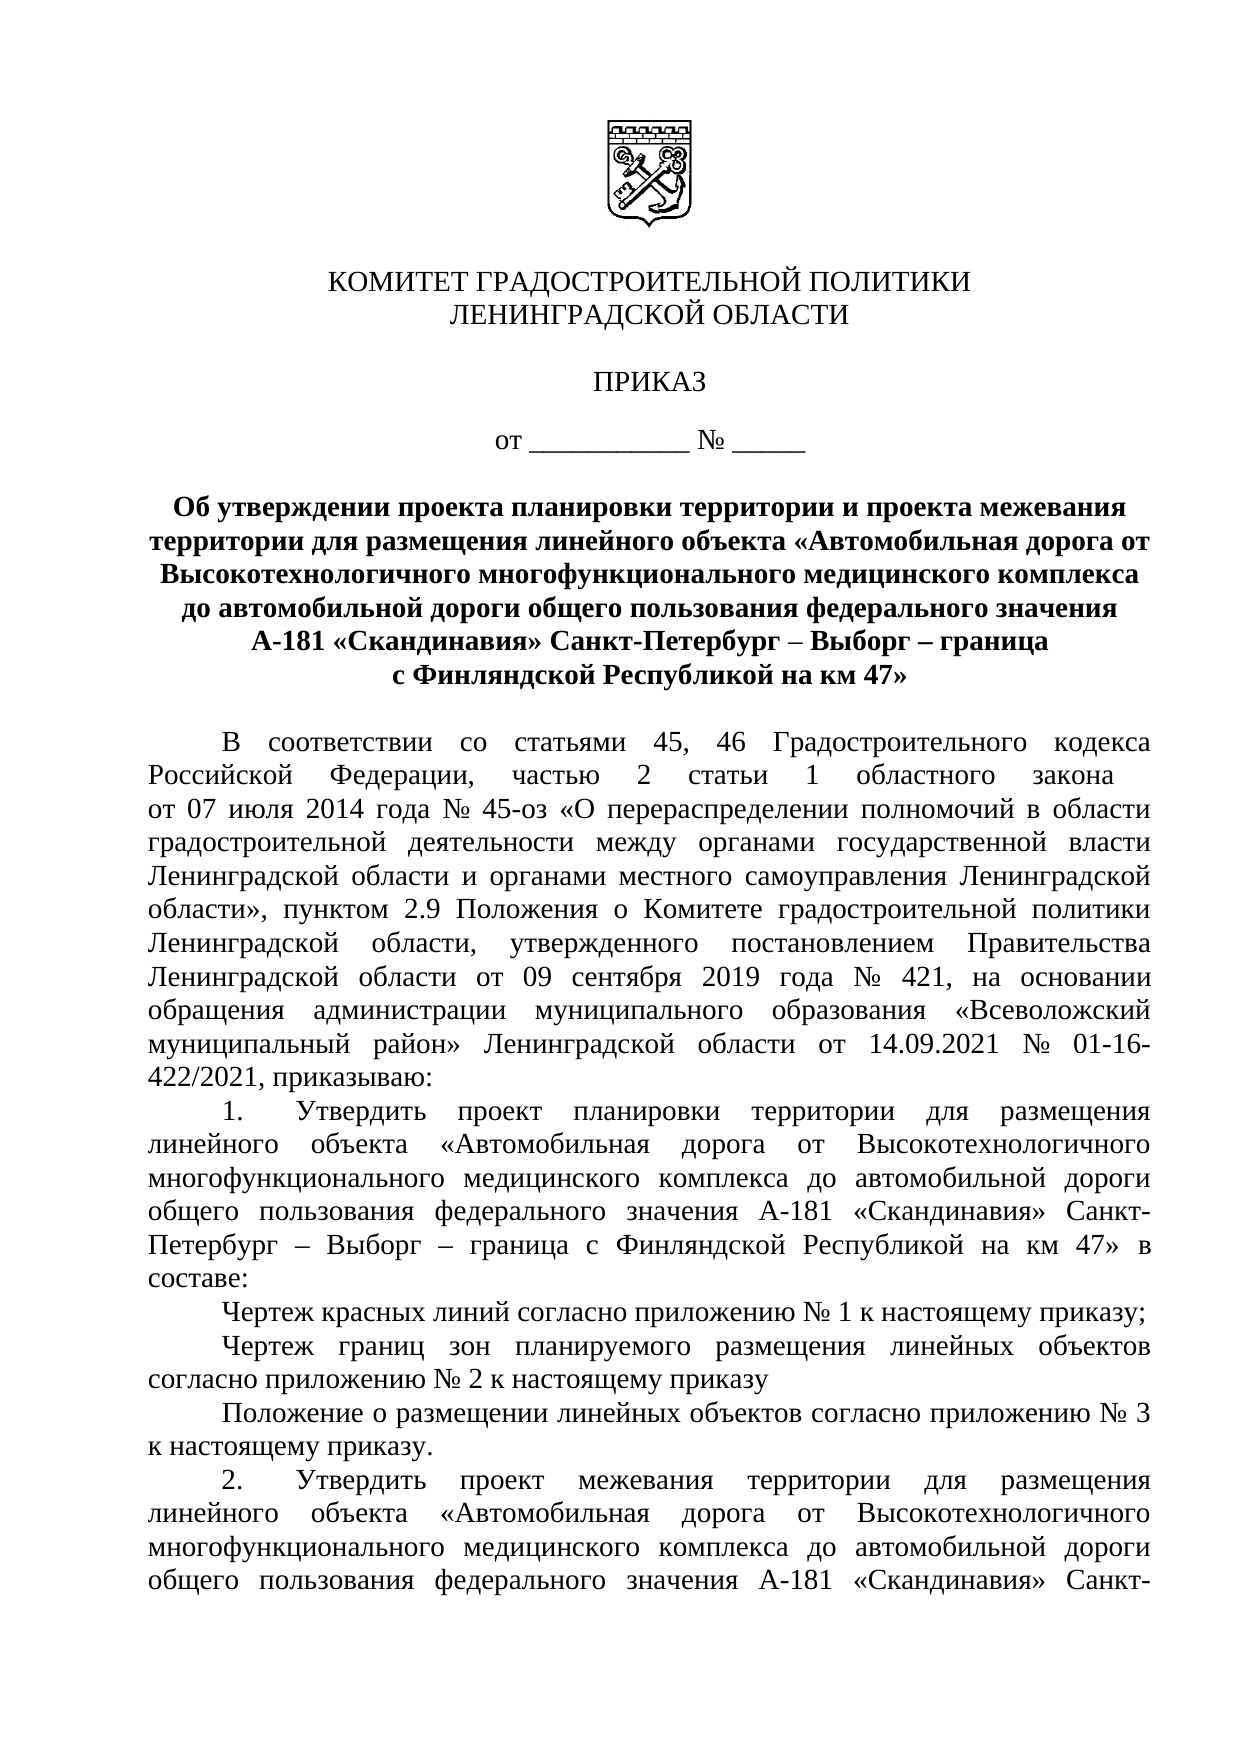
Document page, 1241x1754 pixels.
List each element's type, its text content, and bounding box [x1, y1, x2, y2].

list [148, 1462, 1152, 1596]
text Чертеж границ зон планируемого размещения линейных объектов согласно приложению № 2 к настоящему приказу [148, 1328, 1152, 1395]
picture [605, 118, 694, 231]
text КОМИТЕТ ГРАДОСТРОИТЕЛЬНОЙ ПОЛИТИКИ [148, 264, 1152, 297]
text Об утверждении проекта планировки территории и проекта межевания территории для размещения линейного объекта «Автомобильная дорога от Высокотехнологичного многофункционального медицинского комплекса до автомобильной дороги общего пользования федерального значения А-181 «Скандинавия» Санкт-Петербург – Выборг – граница с Финляндской Республикой на км 47» [148, 489, 1152, 690]
text В соответствии со статьями 45, 46 Градостроительного кодекса Российской Федерации, частью 2 статьи 1 областного закона от 07 июля 2014 года № 45-оз «О перераспределении полномочий в области градостроительной деятельности между органами государственной власти Ленинградской области и органами местного самоуправления Ленинградской области», пунктом 2.9 Положения о Комитете градостроительной политики Ленинградской области, утвержденного постановлением Правительства Ленинградской области от 09 сентября 2019 года № 421, на основании обращения администрации муниципального образования «Всеволожский муниципальный район» Ленинградской области от 14.09.2021 № 01-16-422/2021, приказываю: [148, 724, 1152, 1093]
title ПРИКАЗ [148, 364, 1152, 398]
text ЛЕНИНГРАДСКОЙ ОБЛАСТИ [148, 297, 1152, 331]
title от ___________ № _____ [148, 422, 1152, 456]
text Положение о размещении линейных объектов согласно приложению № 3 к настоящему приказу. [148, 1395, 1152, 1462]
list Утвердить проект планировки территории для размещения линейного объекта «Автомобильная дорога от Высокотехнологичного многофункционального медицинского комплекса до автомобильной дороги общего пользования федерального значения А-181 «Скандинавия» Санкт-Петербург – Выборг – граница с Финляндской Республикой на км 47» в составе: [148, 1093, 1152, 1294]
text Чертеж красных линий согласно приложению № 1 к настоящему приказу; [148, 1294, 1152, 1328]
